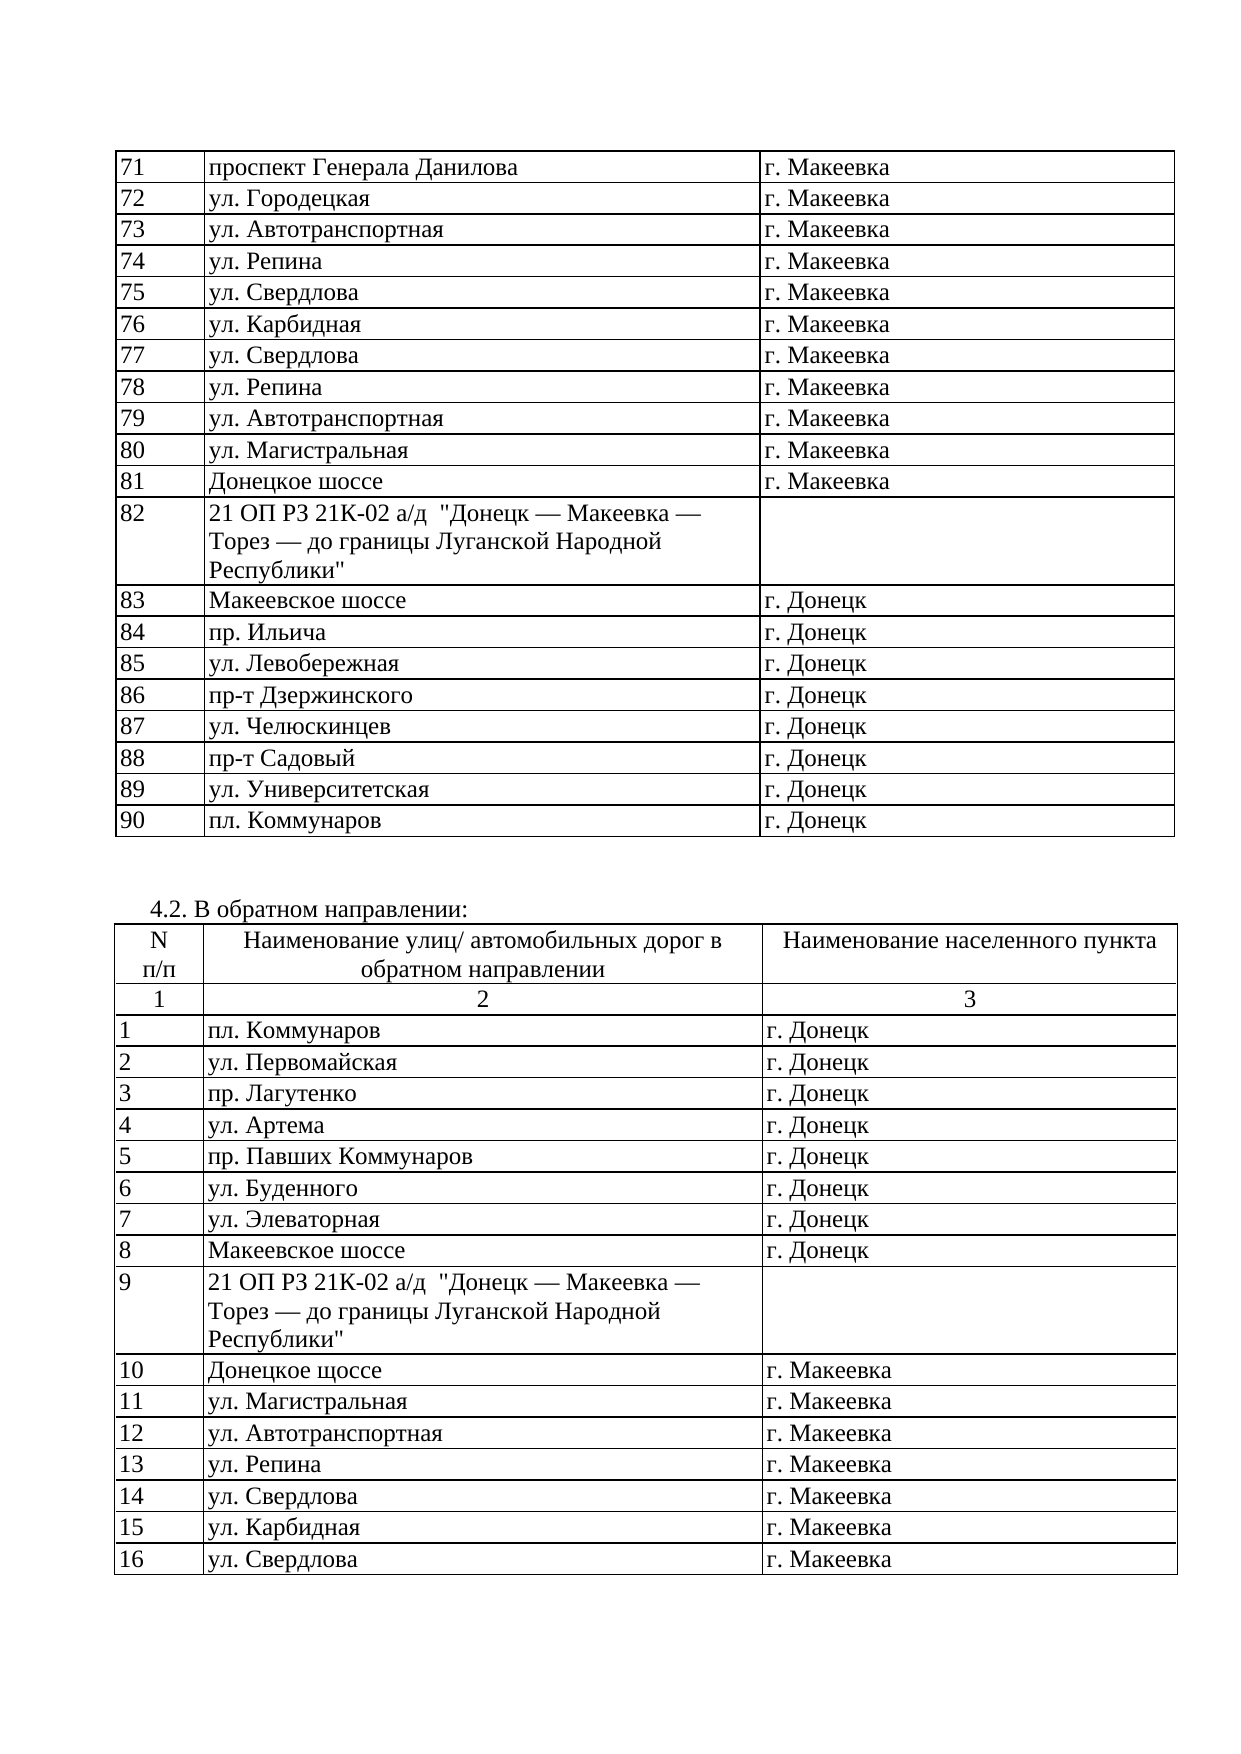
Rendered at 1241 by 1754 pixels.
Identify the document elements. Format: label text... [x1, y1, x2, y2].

table_cell 75 [117, 277, 204, 307]
table_cell Макеевское шоссе [204, 1236, 762, 1266]
table_cell г. Донецк [761, 711, 1174, 741]
table_cell 5 [115, 1141, 203, 1171]
table_cell ул. Магистральная [204, 1386, 762, 1416]
table_cell г. Донецк [763, 1108, 1177, 1140]
table_cell г. Донецк [763, 1203, 1177, 1234]
table_cell г. Макеевка [763, 1385, 1177, 1416]
table_cell 88 [117, 743, 204, 773]
table_cell 21 ОП РЗ 21К-02 а/д "Донецк — Макеевка — Торез — до границы Луганской Народной Республики" [204, 1267, 762, 1353]
table_cell ул. Элеваторная [204, 1204, 762, 1234]
table_cell 80 [117, 435, 204, 464]
table_cell г. Донецк [761, 680, 1174, 710]
table_cell г. Донецк [761, 774, 1174, 804]
table_cell г. Донецк [763, 1014, 1177, 1045]
table_cell ул. Свердлова [204, 1481, 762, 1511]
table_cell 82 [117, 498, 204, 584]
table_cell 77 [117, 340, 204, 370]
table_header Наименование населенного пункта [763, 925, 1177, 982]
table_cell 90 [117, 806, 204, 836]
table_cell 9 [115, 1267, 203, 1353]
table_cell г. Макеевка [763, 1416, 1177, 1448]
table_cell 10 [115, 1354, 203, 1385]
table_cell г. Макеевка [761, 215, 1174, 244]
table_cell ул. Университетская [205, 774, 759, 804]
table_cell пр-т Садовый [205, 743, 759, 773]
table_cell ул. Челюскинцев [205, 711, 759, 741]
table_cell ул. Буденного [204, 1173, 762, 1203]
table_cell проспект Генерала Данилова [205, 152, 759, 181]
table_cell 89 [117, 774, 204, 804]
table_cell пр. Ильича [205, 617, 759, 647]
table_cell пл. Коммунаров [205, 806, 759, 836]
table_cell г. Макеевка [761, 340, 1174, 370]
table_cell [763, 1266, 1177, 1353]
table_cell 83 [117, 586, 204, 615]
table_cell 1 [115, 984, 203, 1014]
table_cell ул. Репина [205, 372, 759, 402]
table_cell ул. Автотранспортная [205, 215, 759, 244]
table_cell 8 [115, 1235, 203, 1266]
table_cell 16 [115, 1543, 203, 1573]
table_cell ул. Автотранспортная [205, 403, 759, 433]
table_cell 21 ОП РЗ 21К-02 а/д "Донецк — Макеевка — Торез — до границы Луганской Народной Республики" [205, 498, 759, 584]
table_cell 78 [117, 372, 204, 402]
table_cell 86 [117, 680, 204, 710]
table_cell ул. Свердлова [204, 1544, 762, 1573]
table_cell ул. Городецкая [205, 183, 759, 213]
table_cell пр-т Дзержинского [205, 680, 759, 710]
table_cell ул. Карбидная [204, 1512, 762, 1542]
table_cell г. Макеевка [761, 246, 1174, 276]
table_cell 2 [204, 984, 762, 1014]
table_cell 3 [763, 983, 1177, 1014]
table_cell 81 [117, 466, 204, 496]
table_cell [761, 498, 1174, 584]
table_cell г. Макеевка [761, 435, 1174, 464]
table_cell г. Макеевка [763, 1353, 1177, 1385]
table_cell 6 [115, 1172, 203, 1203]
table_cell г. Донецк [761, 743, 1174, 773]
table_cell 72 [117, 183, 204, 213]
table_cell г. Донецк [763, 1045, 1177, 1077]
text 4.2. В обратном направлении: [150, 894, 1090, 923]
table_cell ул. Свердлова [205, 277, 759, 307]
table_cell г. Макеевка [761, 277, 1174, 307]
table_cell Макеевское шоссе [205, 586, 759, 615]
table_cell 84 [117, 617, 204, 647]
table_cell г. Донецк [763, 1077, 1177, 1108]
table_cell пр. Лагутенко [204, 1078, 762, 1108]
table_cell 13 [115, 1449, 203, 1479]
table_cell г. Макеевка [763, 1448, 1177, 1479]
table_cell г. Донецк [763, 1171, 1177, 1203]
table_cell г. Макеевка [761, 152, 1174, 181]
table_cell Донецкое шоссе [205, 466, 759, 496]
table_cell ул. Репина [205, 246, 759, 276]
table_cell 3 [115, 1078, 203, 1108]
table_cell г. Донецк [761, 806, 1174, 836]
table_cell ул. Первомайская [204, 1047, 762, 1077]
table_cell г. Макеевка [761, 183, 1174, 213]
table_cell 87 [117, 711, 204, 741]
table_header Наименование улиц/ автомобильных дорог в обратном направлении [204, 925, 762, 982]
table_cell г. Донецк [763, 1140, 1177, 1171]
table_cell 76 [117, 309, 204, 339]
table_cell г. Макеевка [761, 309, 1174, 339]
table_cell 2 [115, 1046, 203, 1077]
table_cell 15 [115, 1512, 203, 1542]
table_cell ул. Магистральная [205, 435, 759, 464]
table_cell ул. Левобережная [205, 648, 759, 678]
table_cell 71 [117, 152, 204, 181]
table_cell ул. Карбидная [205, 309, 759, 339]
table_cell г. Макеевка [761, 403, 1174, 433]
table_cell 14 [115, 1480, 203, 1511]
table_cell ул. Автотранспортная [204, 1418, 762, 1448]
table_cell ул. Свердлова [205, 340, 759, 370]
table_cell ул. Артема [204, 1110, 762, 1140]
table_cell г. Макеевка [763, 1511, 1177, 1542]
table_cell г. Донецк [761, 586, 1174, 615]
table_cell пл. Коммунаров [204, 1016, 762, 1045]
table_cell г. Макеевка [763, 1479, 1177, 1511]
table_header N п/п [115, 925, 203, 982]
table_cell г. Донецк [761, 648, 1174, 678]
table_cell 12 [115, 1417, 203, 1448]
table_cell ул. Репина [204, 1449, 762, 1479]
table_cell 7 [115, 1204, 203, 1234]
table_cell 4 [115, 1109, 203, 1140]
table_cell г. Донецк [761, 617, 1174, 647]
table_cell Донецкое щоссе [204, 1355, 762, 1385]
table_cell г. Донецк [763, 1234, 1177, 1266]
table_cell пр. Павших Коммунаров [204, 1141, 762, 1171]
table_cell 79 [117, 403, 204, 433]
table_cell г. Макеевка [761, 466, 1174, 496]
table_cell 1 [115, 1015, 203, 1045]
table_cell 73 [117, 215, 204, 244]
table_cell г. Макеевка [763, 1542, 1177, 1573]
table_cell 11 [115, 1386, 203, 1416]
table_cell г. Макеевка [761, 372, 1174, 402]
table_cell 85 [117, 648, 204, 678]
table_cell 74 [117, 246, 204, 276]
